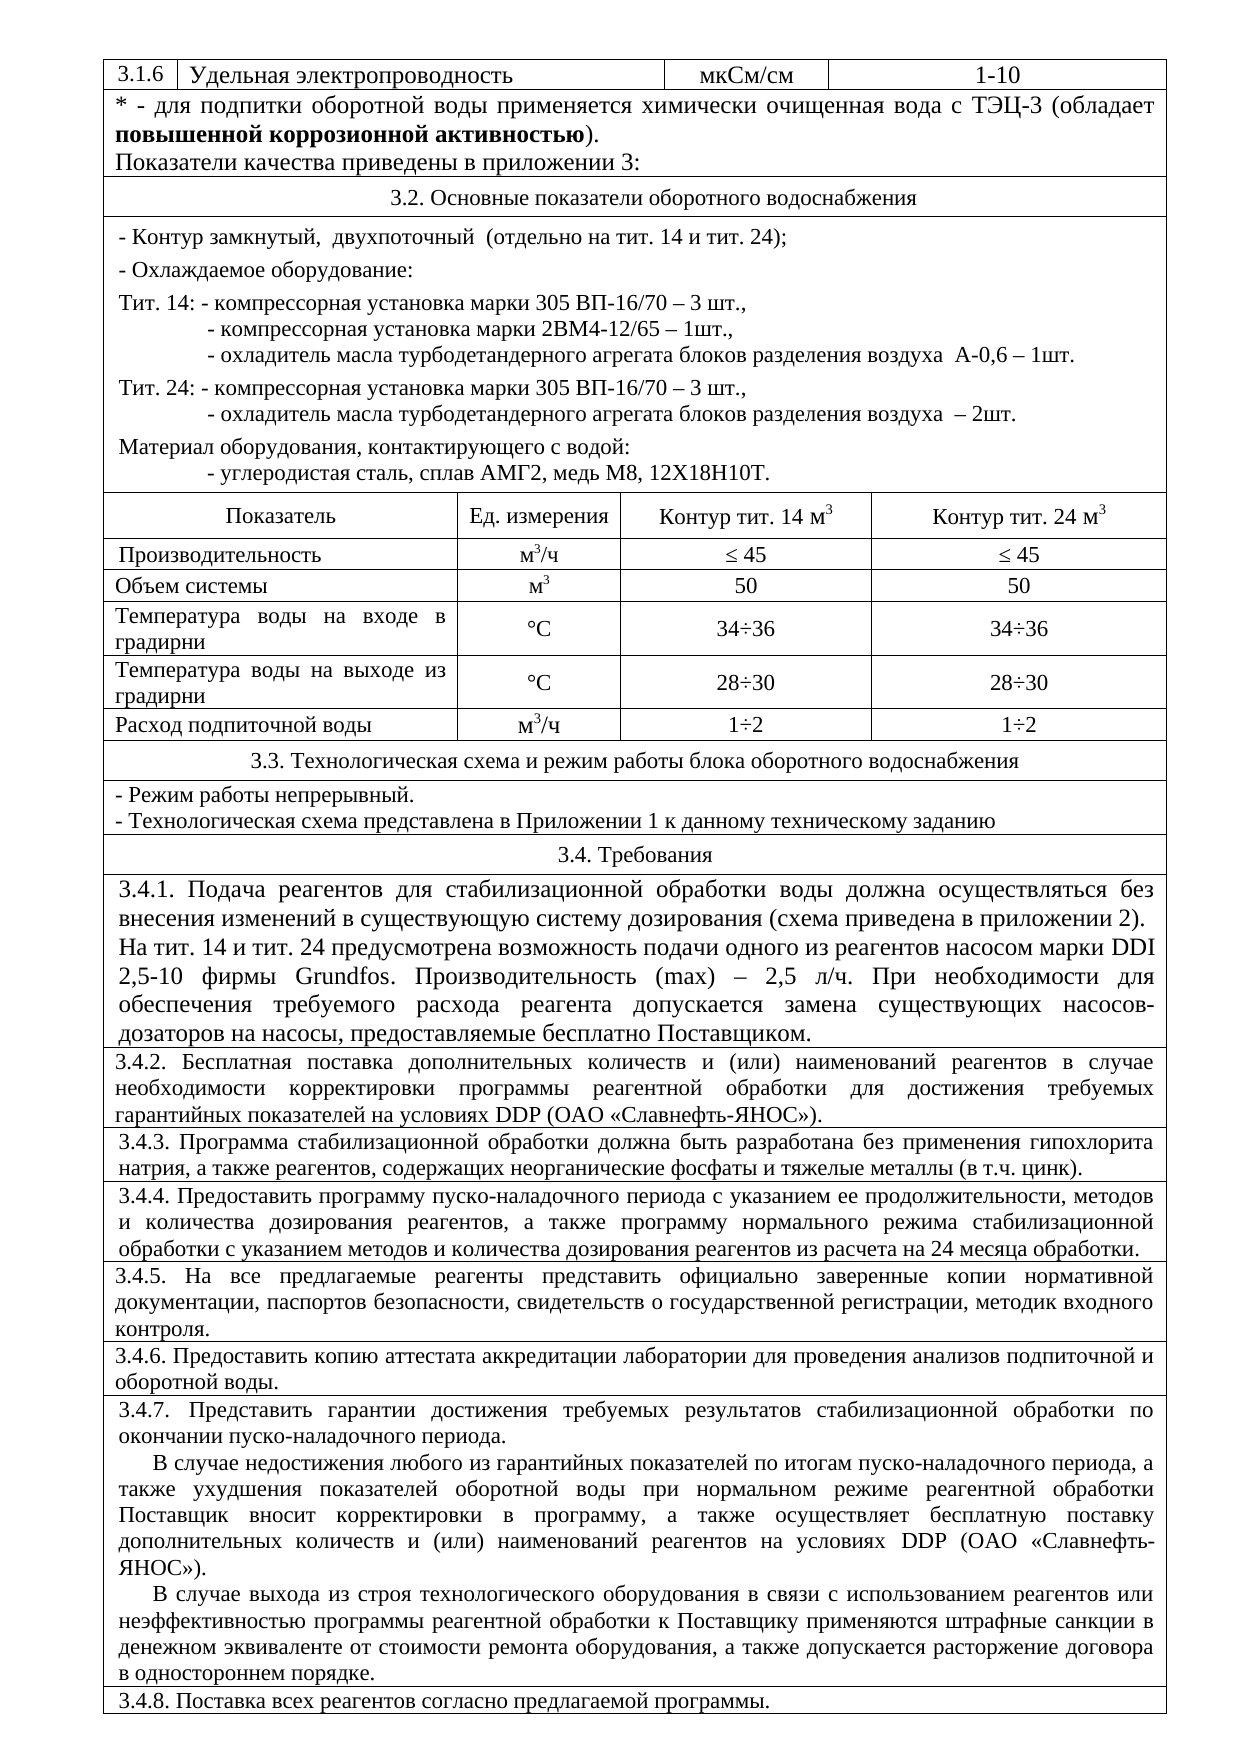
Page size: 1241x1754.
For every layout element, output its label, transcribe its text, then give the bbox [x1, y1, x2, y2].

table_cell ≤ 45 [621, 539, 871, 569]
table_cell 28÷30 [872, 656, 1166, 708]
table_cell Объем системы [104, 570, 457, 601]
table_cell 34÷36 [621, 602, 871, 654]
table_cell 3.1.6 [104, 60, 177, 89]
table_cell 3.2. Основные показатели оборотного водоснабжения [104, 177, 1166, 216]
table_cell 3.4.2. Бесплатная поставка дополнительных количеств и (или) наименований реагентов в случае необходимости корректировки программы реагентной обработки для достижения требуемых гарантийных показателей на условиях DDP (ОАО «Славнефть-ЯНОС»). [104, 1048, 1166, 1127]
table_cell Удельная электропроводность [178, 60, 664, 89]
table_cell 3.4.3. Программа стабилизационной обработки должна быть разработана без применения гипохлорита натрия, а также реагентов, содержащих неорганические фосфаты и тяжелые металлы (в т.ч. цинк). [104, 1128, 1166, 1181]
table_cell м3/ч [458, 539, 620, 569]
table_cell - Режим работы непрерывный. - Технологическая схема представлена в Приложении 1 к данному техническому заданию [104, 781, 1166, 833]
table_cell 34÷36 [872, 602, 1166, 654]
table_cell °С [458, 602, 620, 654]
table_cell Показатель [104, 493, 457, 538]
table_cell 3.4.8. Поставка всех реагентов согласно предлагаемой программы. [104, 1687, 1166, 1713]
table_cell Представить гарантии достижения требуемых результатов стабилизационной обработки по окончании пуско-наладочного периода. В случае недостижения любого из гарантийных показателей по итогам пуско-наладочного периода, а также ухудшения показателей оборотной воды при нормальном режиме реагентной обработки Поставщик вносит корректировки в программу, а также осуществляет бесплатную поставку дополнительных количеств и (или) наименований реагентов на условиях DDP (ОАО «Славнефть-ЯНОС»). В случае выхода из строя технологического оборудования в связи с использованием реагентов или неэффективностью программы реагентной обработки к Поставщику применяются штрафные санкции в денежном эквиваленте от стоимости ремонта оборудования, а также допускается расторжение договора в одностороннем порядке. [104, 1396, 1166, 1686]
table_cell °С [458, 656, 620, 708]
table_cell 1-10 [829, 60, 1166, 89]
table_cell Производительность [104, 539, 457, 569]
table_cell 50 [621, 570, 871, 601]
table_cell 3.3. Технологическая схема и режим работы блока оборотного водоснабжения [104, 741, 1166, 780]
table_cell 3.4.6. Предоставить копию аттестата аккредитации лаборатории для проведения анализов подпиточной и оборотной воды. [104, 1342, 1166, 1395]
table_cell Контур тит. 24 м3 [872, 493, 1166, 538]
table_cell ≤ 45 [872, 539, 1166, 569]
table_cell 3.4.4. Предоставить программу пуско-наладочного периода с указанием ее продолжительности, методов и количества дозирования реагентов, а также программу нормального режима стабилизационной обработки с указанием методов и количества дозирования реагентов из расчета на 24 месяца обработки. [104, 1182, 1166, 1261]
table_cell м3 [458, 570, 620, 601]
table_cell 3.4. Требования [104, 835, 1166, 873]
table_cell 1÷2 [872, 709, 1166, 740]
table_cell 50 [872, 570, 1166, 601]
table_cell * - для подпитки оборотной воды применяется химически очищенная вода с ТЭЦ-3 (обладает повышенной коррозионной активностью). Показатели качества приведены в приложении 3: [104, 90, 1166, 176]
table_cell 28÷30 [621, 656, 871, 708]
table_cell 3.4.1. Подача реагентов для стабилизационной обработки воды должна осуществляться без внесения изменений в существующую систему дозирования (схема приведена в приложении 2). На тит. 14 и тит. 24 предусмотрена возможность подачи одного из реагентов насосом марки DDI 2,5-10 фирмы Grundfos. Производительность (max) – 2,5 л/ч. При необходимости для обеспечения требуемого расхода реагента допускается замена существующих насосов-дозаторов на насосы, предоставляемые бесплатно Поставщиком. [104, 875, 1166, 1047]
table_cell - Контур замкнутый, двухпоточный (отдельно на тит. 14 и тит. 24); - Охлаждаемое оборудование: Тит. 14: - компрессорная установка марки 305 ВП-16/70 – 3 шт., - компрессорная установка марки 2ВМ4-12/65 – 1шт., - охладитель масла турбодетандерного агрегата блоков разделения воздуха А-0,6 – 1шт. Тит. 24: - компрессорная установка марки 305 ВП-16/70 – 3 шт., - охладитель масла турбодетандерного агрегата блоков разделения воздуха – 2шт. Материал оборудования, контактирующего с водой: - углеродистая сталь, сплав АМГ2, медь М8, 12Х18Н10Т. [104, 217, 1166, 492]
table_cell Ед. измерения [458, 493, 620, 538]
table_cell Температура воды на входе в градирни [104, 602, 457, 654]
table_cell мкСм/см [665, 60, 828, 89]
table_cell Температура воды на выходе из градирни [104, 656, 457, 708]
table_cell 3.4.5. На все предлагаемые реагенты представить официально заверенные копии нормативной документации, паспортов безопасности, свидетельств о государственной регистрации, методик входного контроля. [104, 1262, 1166, 1341]
table_cell Расход подпиточной воды [104, 709, 457, 740]
table_cell м3/ч [458, 709, 620, 740]
table_cell Контур тит. 14 м3 [621, 493, 871, 538]
table_cell 1÷2 [621, 709, 871, 740]
